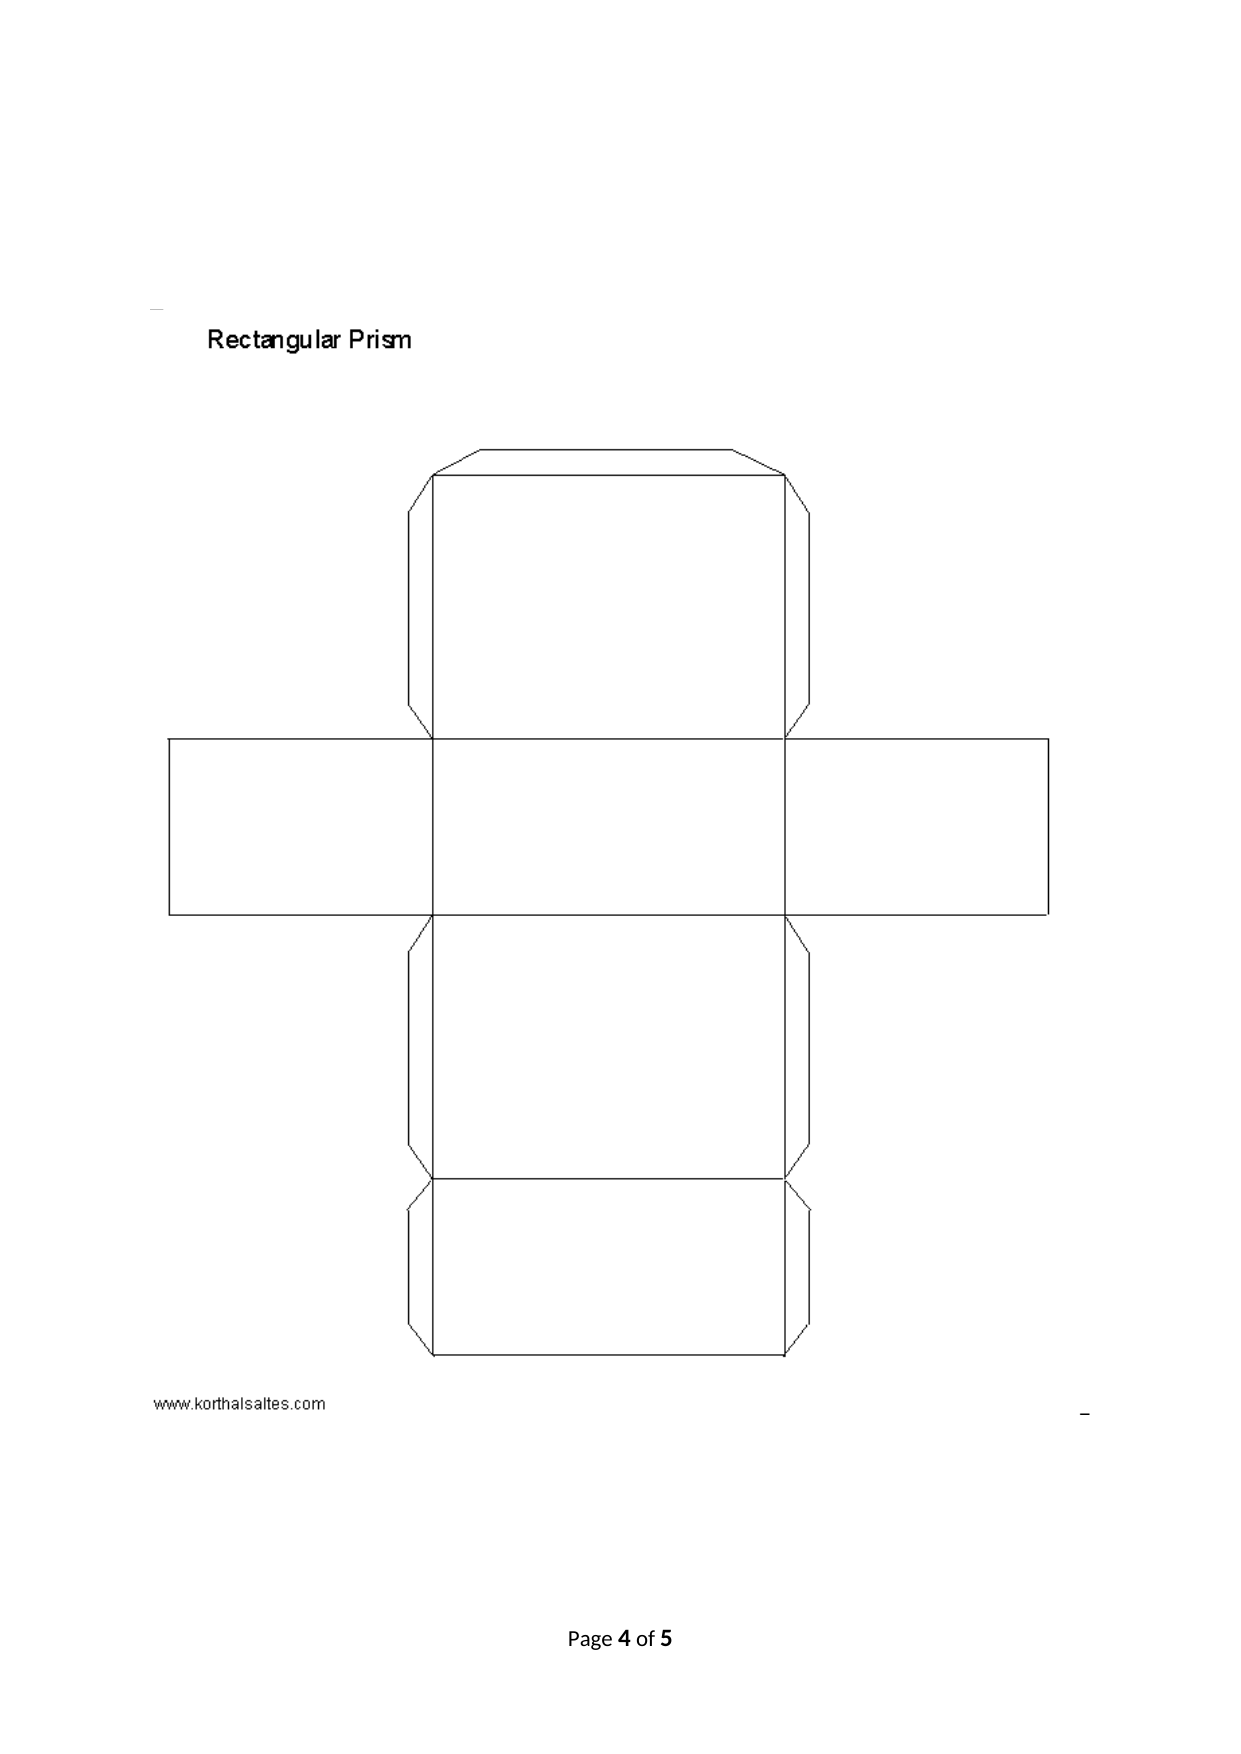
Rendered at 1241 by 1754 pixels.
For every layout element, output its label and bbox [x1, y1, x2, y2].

picture [150, 309, 1091, 1415]
